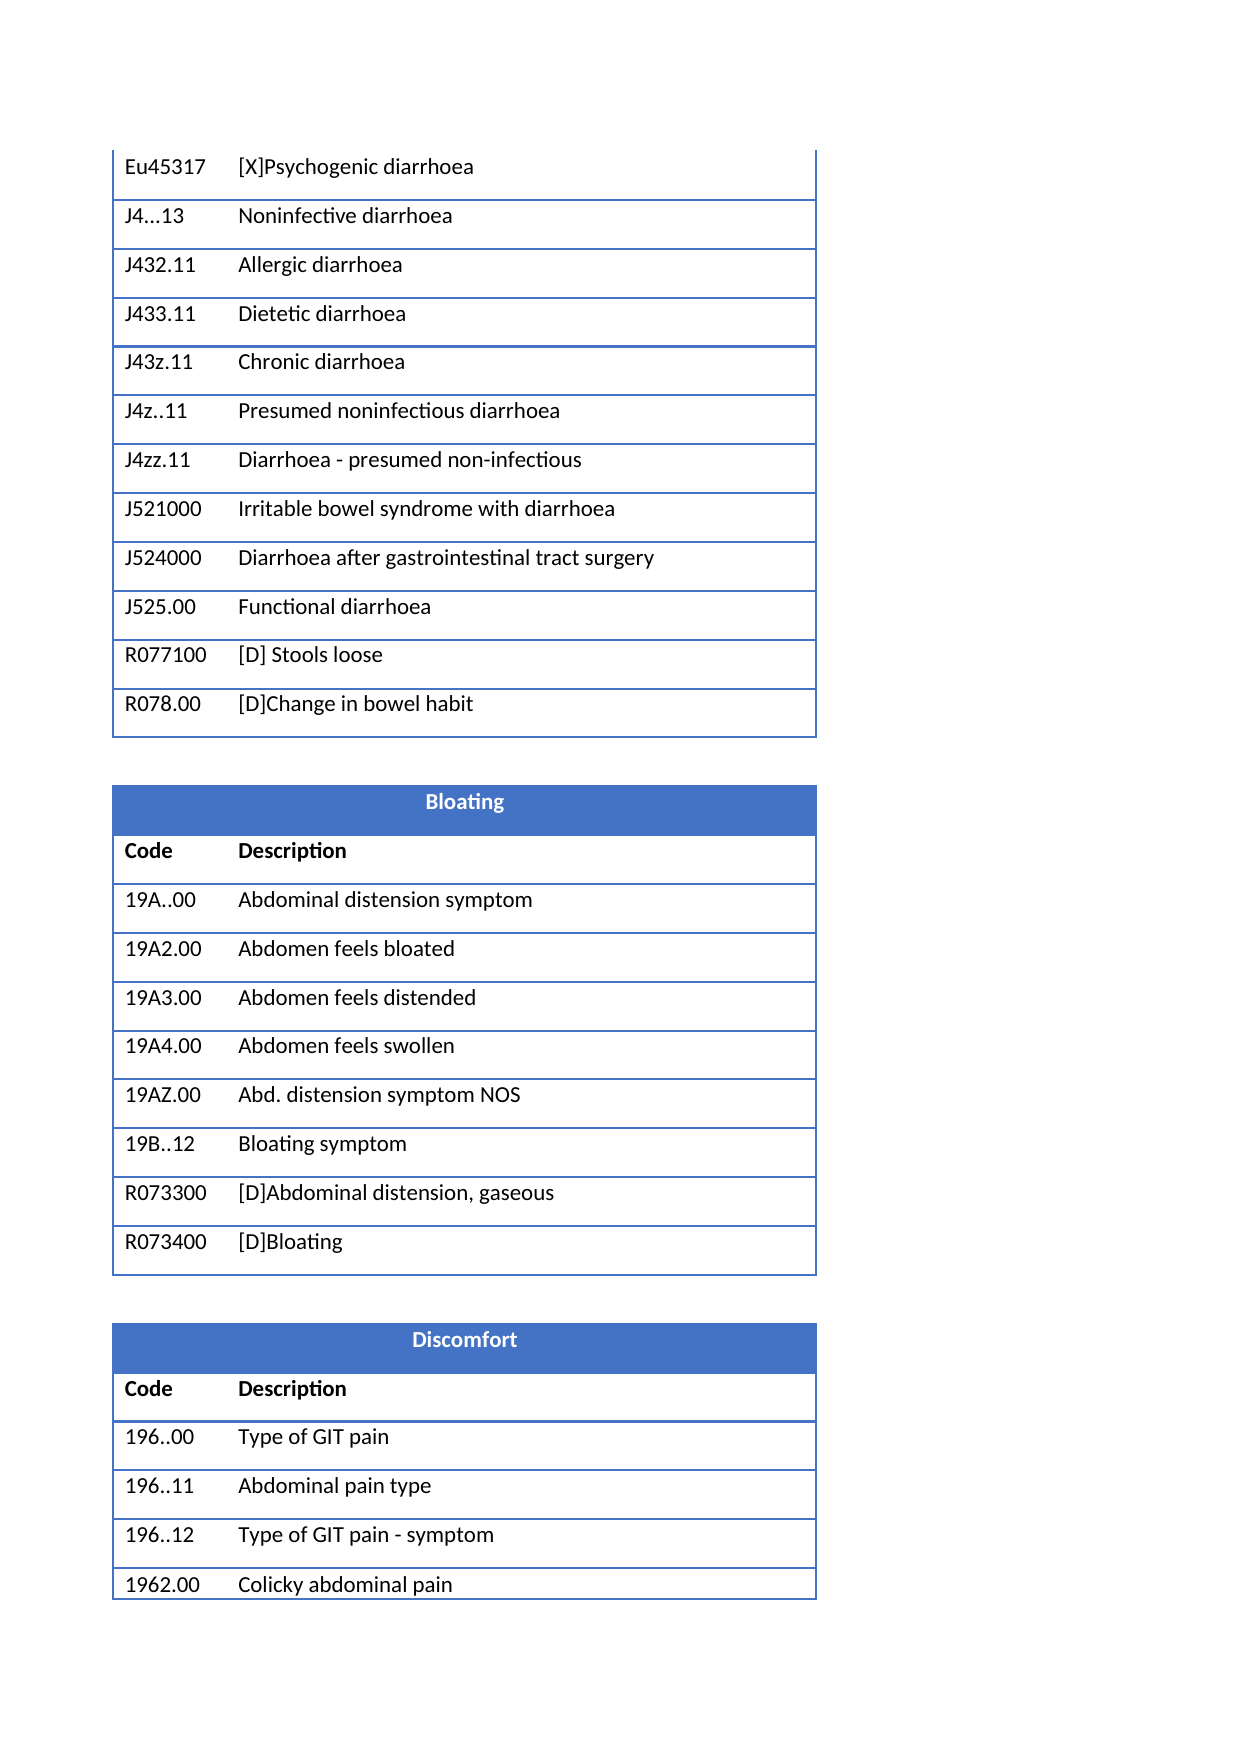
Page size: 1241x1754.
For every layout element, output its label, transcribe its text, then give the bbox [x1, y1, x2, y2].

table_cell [227, 1569, 815, 1598]
table_cell J524000 [114, 543, 227, 590]
table_cell Bloating symptom [227, 1129, 815, 1176]
table_cell J433.11 [114, 299, 227, 345]
table_cell Type of GIT pain - symptom [227, 1520, 815, 1567]
table_cell R077100 [114, 641, 227, 687]
table_cell [X]Psychogenic diarrhoea [227, 150, 815, 199]
table_cell 196..12 [114, 1520, 227, 1567]
table_cell J43z.11 [114, 348, 227, 394]
table_cell Irritable bowel syndrome with diarrhoea [227, 494, 815, 541]
table_header Bloating [114, 787, 815, 834]
table_cell Functional diarrhoea [227, 592, 815, 638]
table_cell Abdomen feels distended [227, 983, 815, 1029]
table_cell Description [227, 1374, 815, 1420]
table_cell [D]Bloating [227, 1227, 815, 1274]
table_cell Diarrhoea after gastrointestinal tract surgery [227, 543, 815, 590]
table_cell 19A..00 [114, 885, 227, 932]
table_cell [D]Abdominal distension, gaseous [227, 1178, 815, 1225]
table_cell Abdominal pain type [227, 1471, 815, 1518]
table_cell Type of GIT pain [227, 1423, 815, 1469]
table_cell Code [114, 1374, 227, 1420]
table_cell 19A2.00 [114, 934, 227, 981]
table_cell 1962.00 [114, 1569, 227, 1598]
table_cell Diarrhoea - presumed non-infectious [227, 445, 815, 492]
table_cell Description [227, 836, 815, 883]
table_cell Chronic diarrhoea [227, 348, 815, 394]
table_cell 196..00 [114, 1423, 227, 1469]
table_cell Noninfective diarrhoea [227, 201, 815, 248]
table_cell J432.11 [114, 250, 227, 297]
table_cell J525.00 [114, 592, 227, 638]
table_header Discomfort [114, 1325, 815, 1372]
table_cell 19A3.00 [114, 983, 227, 1029]
table_cell R073300 [114, 1178, 227, 1225]
table_cell Dietetic diarrhoea [227, 299, 815, 345]
table_cell 19AZ.00 [114, 1080, 227, 1127]
table_cell Eu45317 [114, 150, 227, 199]
table_cell R073400 [114, 1227, 227, 1274]
table_cell Abdomen feels swollen [227, 1032, 815, 1078]
table_cell 19A4.00 [114, 1032, 227, 1078]
table_cell R078.00 [114, 690, 227, 736]
table_cell Code [114, 836, 227, 883]
table_cell 19B..12 [114, 1129, 227, 1176]
table_cell [D] Stools loose [227, 641, 815, 687]
table_cell Allergic diarrhoea [227, 250, 815, 297]
table_cell 196..11 [114, 1471, 227, 1518]
table_cell Presumed noninfectious diarrhoea [227, 396, 815, 443]
table_cell Abd. distension symptom NOS [227, 1080, 815, 1127]
table_cell [D]Change in bowel habit [227, 690, 815, 736]
table_cell J521000 [114, 494, 227, 541]
table_cell Abdominal distension symptom [227, 885, 815, 932]
table_cell J4...13 [114, 201, 227, 248]
table_cell J4z..11 [114, 396, 227, 443]
table_cell J4zz.11 [114, 445, 227, 492]
table_cell Abdomen feels bloated [227, 934, 815, 981]
